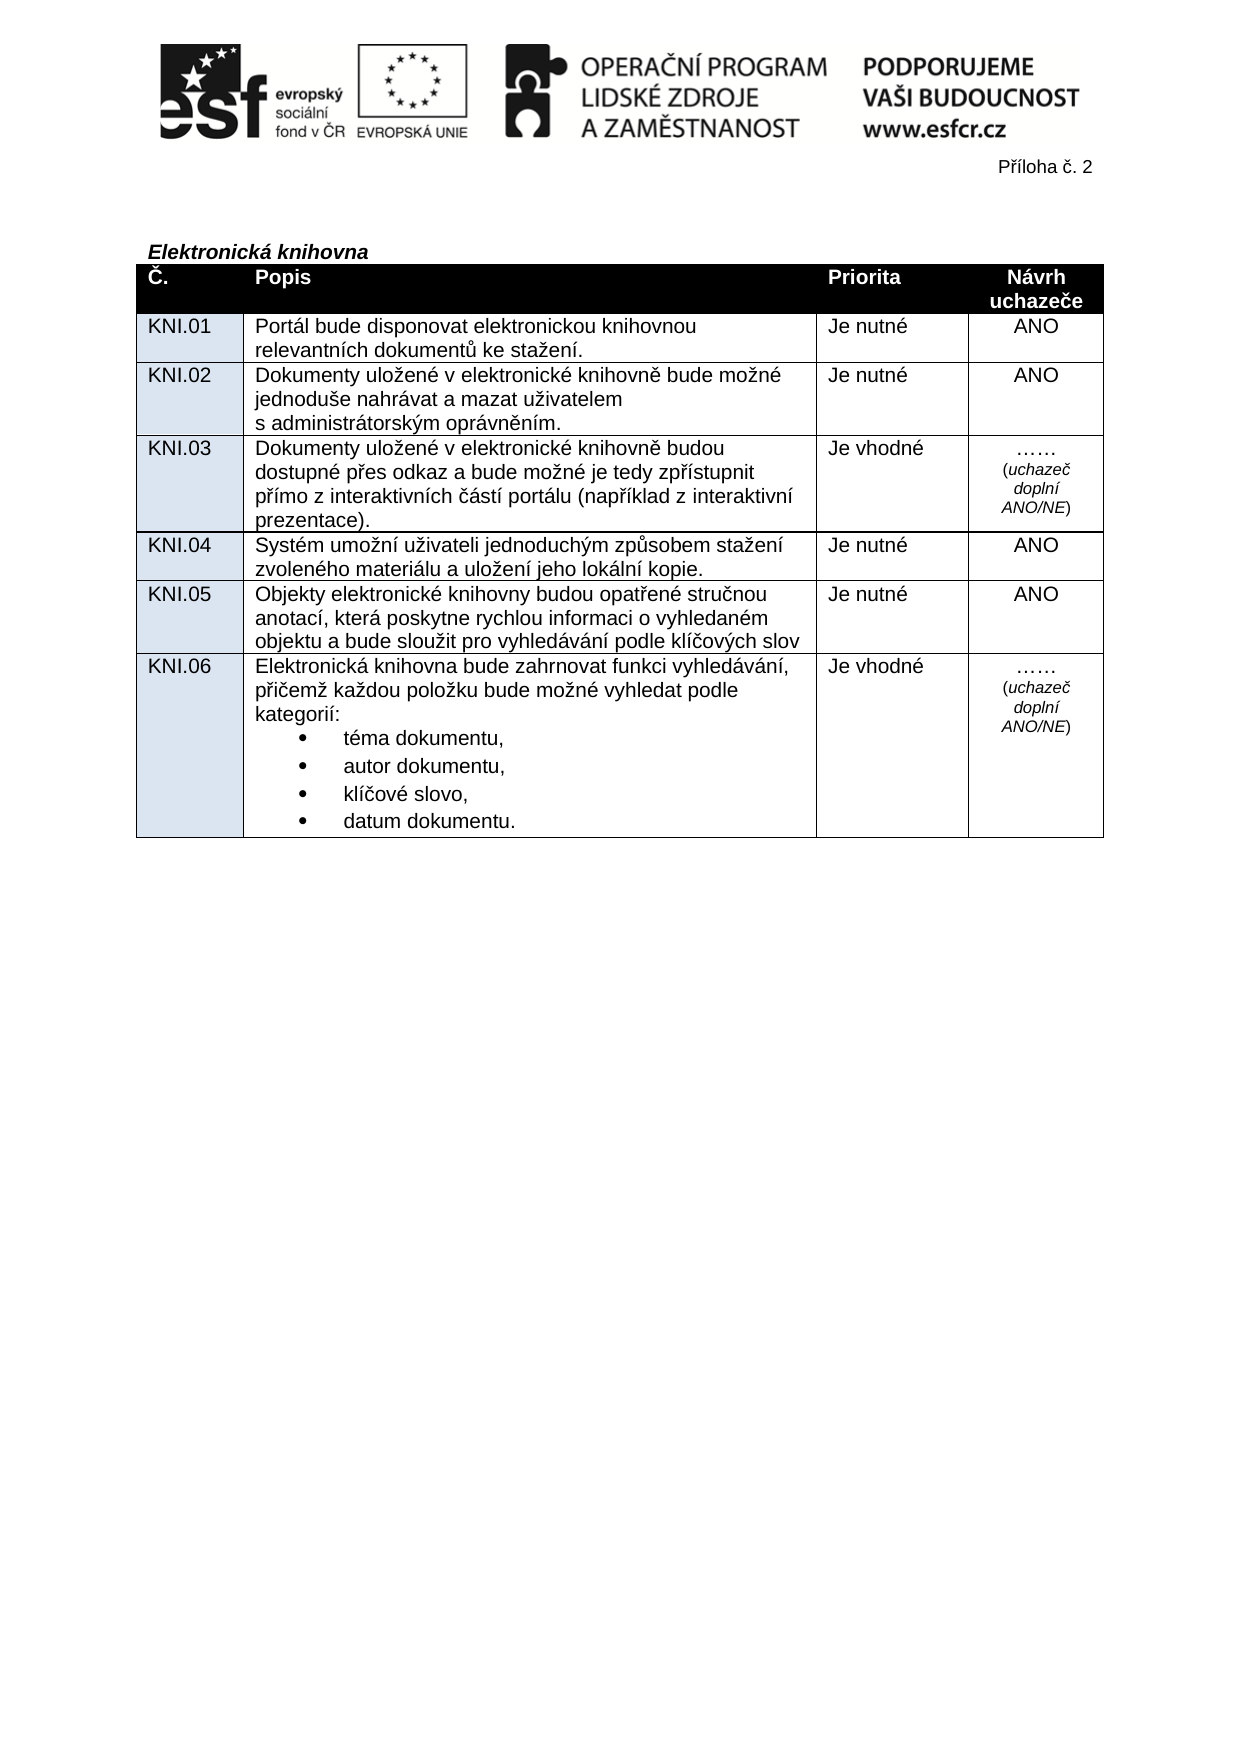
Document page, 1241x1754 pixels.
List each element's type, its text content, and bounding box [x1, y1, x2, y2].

table_header Popis [244, 265, 816, 313]
table_cell KNI.05 [137, 581, 243, 653]
table_header Priorita [817, 265, 968, 313]
table_cell …… (uchazeč doplní ANO/NE) [969, 654, 1103, 837]
table_cell Je vhodné [817, 654, 968, 837]
table_cell Systém umožní uživateli jednoduchým způsobem stažení zvoleného materiálu a uložení jeho lokální kopie. [244, 533, 816, 580]
table_cell Elektronická knihovna bude zahrnovat funkci vyhledávání, přičemž každou položku bude možné vyhledat podle kategorií: téma dokumentu, autor dokumentu, klíčové slovo, datum dokumentu. [244, 654, 816, 837]
table_cell Je nutné [817, 533, 968, 580]
table_cell Objekty elektronické knihovny budou opatřené stručnou anotací, která poskytne rychlou informaci o vyhledaném objektu a bude sloužit pro vyhledávání podle klíčových slov [244, 581, 816, 653]
table_cell Dokumenty uložené v elektronické knihovně bude možné jednoduše nahrávat a mazat uživatelem s administrátorským oprávněním. [244, 363, 816, 434]
table_cell ANO [969, 314, 1103, 362]
table_cell KNI.04 [137, 533, 243, 580]
table_cell KNI.03 [137, 436, 243, 531]
table_cell ANO [969, 581, 1103, 653]
table_header Č. [137, 265, 243, 313]
table_cell Portál bude disponovat elektronickou knihovnou relevantních dokumentů ke stažení. [244, 314, 816, 362]
table_cell ANO [969, 363, 1103, 434]
table_cell …… (uchazeč doplní ANO/NE) [969, 436, 1103, 531]
table_cell KNI.01 [137, 314, 243, 362]
subtitle Elektronická knihovna [148, 240, 1092, 264]
table_cell Je nutné [817, 363, 968, 434]
table_cell KNI.06 [137, 654, 243, 837]
table_cell Je nutné [817, 314, 968, 362]
picture [160, 44, 1080, 144]
table_cell Je vhodné [817, 436, 968, 531]
table_cell Je nutné [817, 581, 968, 653]
table_cell Dokumenty uložené v elektronické knihovně budou dostupné přes odkaz a bude možné je tedy zpřístupnit přímo z interaktivních částí portálu (například z interaktivní prezentace). [244, 436, 816, 531]
table_cell KNI.02 [137, 363, 243, 434]
table_cell ANO [969, 533, 1103, 580]
table_header Návrh uchazeče [969, 265, 1103, 313]
